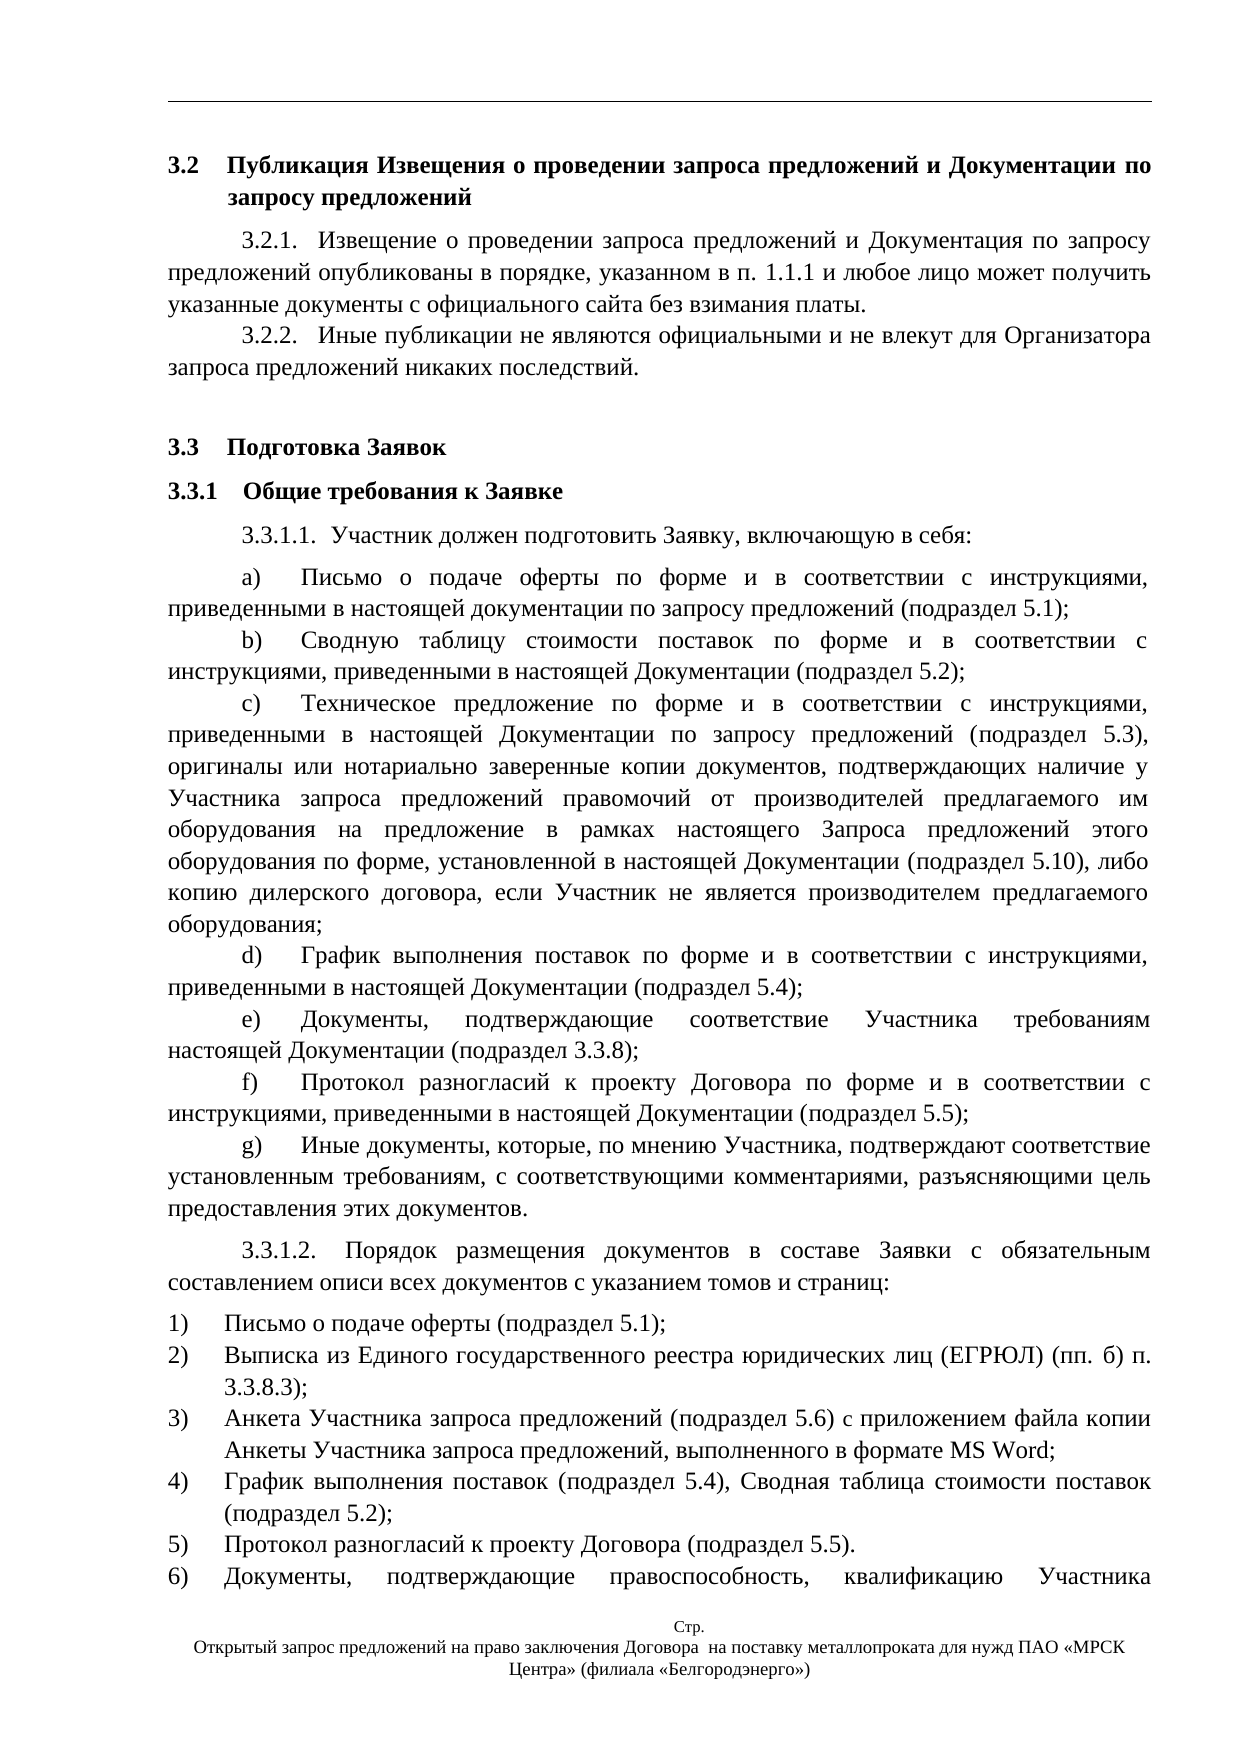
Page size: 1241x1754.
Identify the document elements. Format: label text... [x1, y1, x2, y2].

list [168, 1561, 1152, 1590]
list Порядок размещения документов в составе Заявки с обязательным составлением описи всех документов с указанием томов и страниц: [168, 1235, 1152, 1295]
subtitle Публикация Извещения о проведении запроса предложений и Документации по запросу предложений [168, 150, 1152, 210]
subtitle Подготовка Заявок [168, 432, 1152, 460]
subtitle Общие требования к Заявке [168, 476, 1152, 504]
list Иные публикации не являются официальными и не влекут для Организатора запроса предложений никаких последствий. [168, 320, 1152, 381]
list Участник должен подготовить Заявку, включающую в себя: [168, 520, 1152, 548]
list Иные документы, которые, по мнению Участника, подтверждают соответствие установленным требованиям, с соответствующими комментариями, разъясняющими цель предоставления этих документов. [168, 1130, 1152, 1222]
